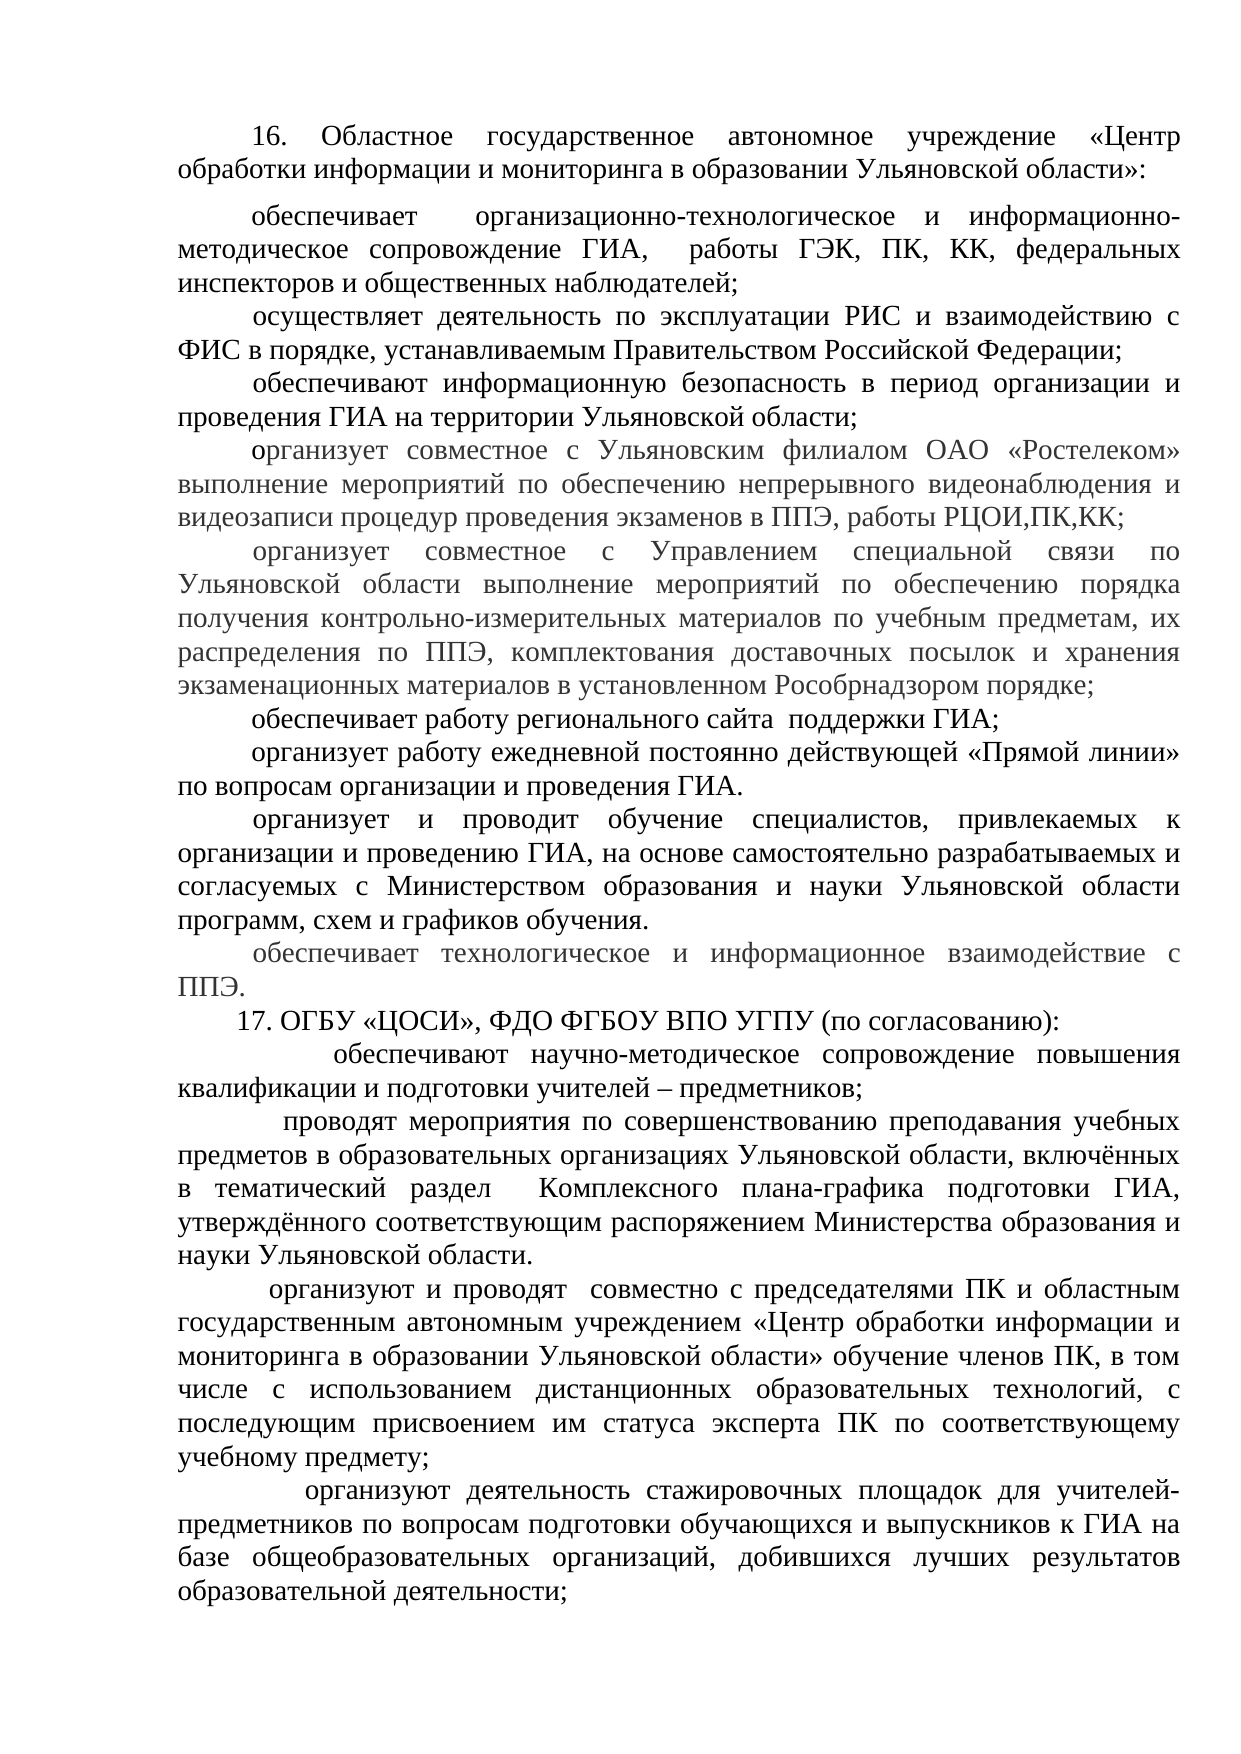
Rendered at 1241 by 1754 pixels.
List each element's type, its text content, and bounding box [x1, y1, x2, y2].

text проводят мероприятия по совершенствованию преподавания учебных предметов в образовательных организациях Ульяновской области, включённых в тематический раздел Комплексного плана-графика подготовки ГИА, утверждённого соответствующим распоряжением Министерства образования и науки Ульяновской области. [177, 1103, 1181, 1271]
text обеспечивает организационно-технологическое и информационно-методическое сопровождение ГИА, работы ГЭК, ПК, КК, федеральных инспекторов и общественных наблюдателей; [177, 198, 1181, 298]
text организуют и проводят совместно с председателями ПК и областным государственным автономным учреждением «Центр обработки информации и мониторинга в образовании Ульяновской области» обучение членов ПК, в том числе с использованием дистанционных образовательных технологий, с последующим присвоением им статуса эксперта ПК по соответствующему учебному предмету; [177, 1271, 1181, 1472]
text обеспечивает работу регионального сайта поддержки ГИА; [177, 701, 1181, 734]
text организует совместное с Ульяновским филиалом ОАО «Ростелеком» выполнение мероприятий по обеспечению непрерывного видеонаблюдения и видеозаписи процедур проведения экзаменов в ППЭ, работы РЦОИ,ПК,КК; [177, 432, 1181, 533]
text осуществляет деятельность по эксплуатации РИС и взаимодействию с ФИС в порядке, устанавливаемым Правительством Российской Федерации; [177, 298, 1181, 365]
text организует совместное с Управлением специальной связи по Ульяновской области выполнение мероприятий по обеспечению порядка получения контрольно-измерительных материалов по учебным предметам, их распределения по ППЭ, комплектования доставочных посылок и хранения экзаменационных материалов в установленном Рособрнадзором порядке; [177, 533, 1181, 701]
text организует работу ежедневной постоянно действующей «Прямой линии» по вопросам организации и проведения ГИА. [177, 734, 1181, 801]
text 17. ОГБУ «ЦОСИ», ФДО ФГБОУ ВПО УГПУ (по согласованию): [177, 1003, 1181, 1036]
text 16. Областное государственное автономное учреждение «Центр обработки информации и мониторинга в образовании Ульяновской области»: [177, 118, 1181, 185]
text организуют деятельность стажировочных площадок для учителей-предметников по вопросам подготовки обучающихся и выпускников к ГИА на базе общеобразовательных организаций, добившихся лучших результатов образовательной деятельности; [177, 1472, 1181, 1606]
text организует и проводит обучение специалистов, привлекаемых к организации и проведению ГИА, на основе самостоятельно разрабатываемых и согласуемых с Министерством образования и науки Ульяновской области программ, схем и графиков обучения. [177, 801, 1181, 936]
text обеспечивает технологическое и информационное взаимодействие с ППЭ. [177, 936, 1181, 1003]
text обеспечивают научно-методическое сопровождение повышения квалификации и подготовки учителей – предметников; [177, 1036, 1181, 1103]
text обеспечивают информационную безопасность в период организации и проведения ГИА на территории Ульяновской области; [177, 365, 1181, 432]
